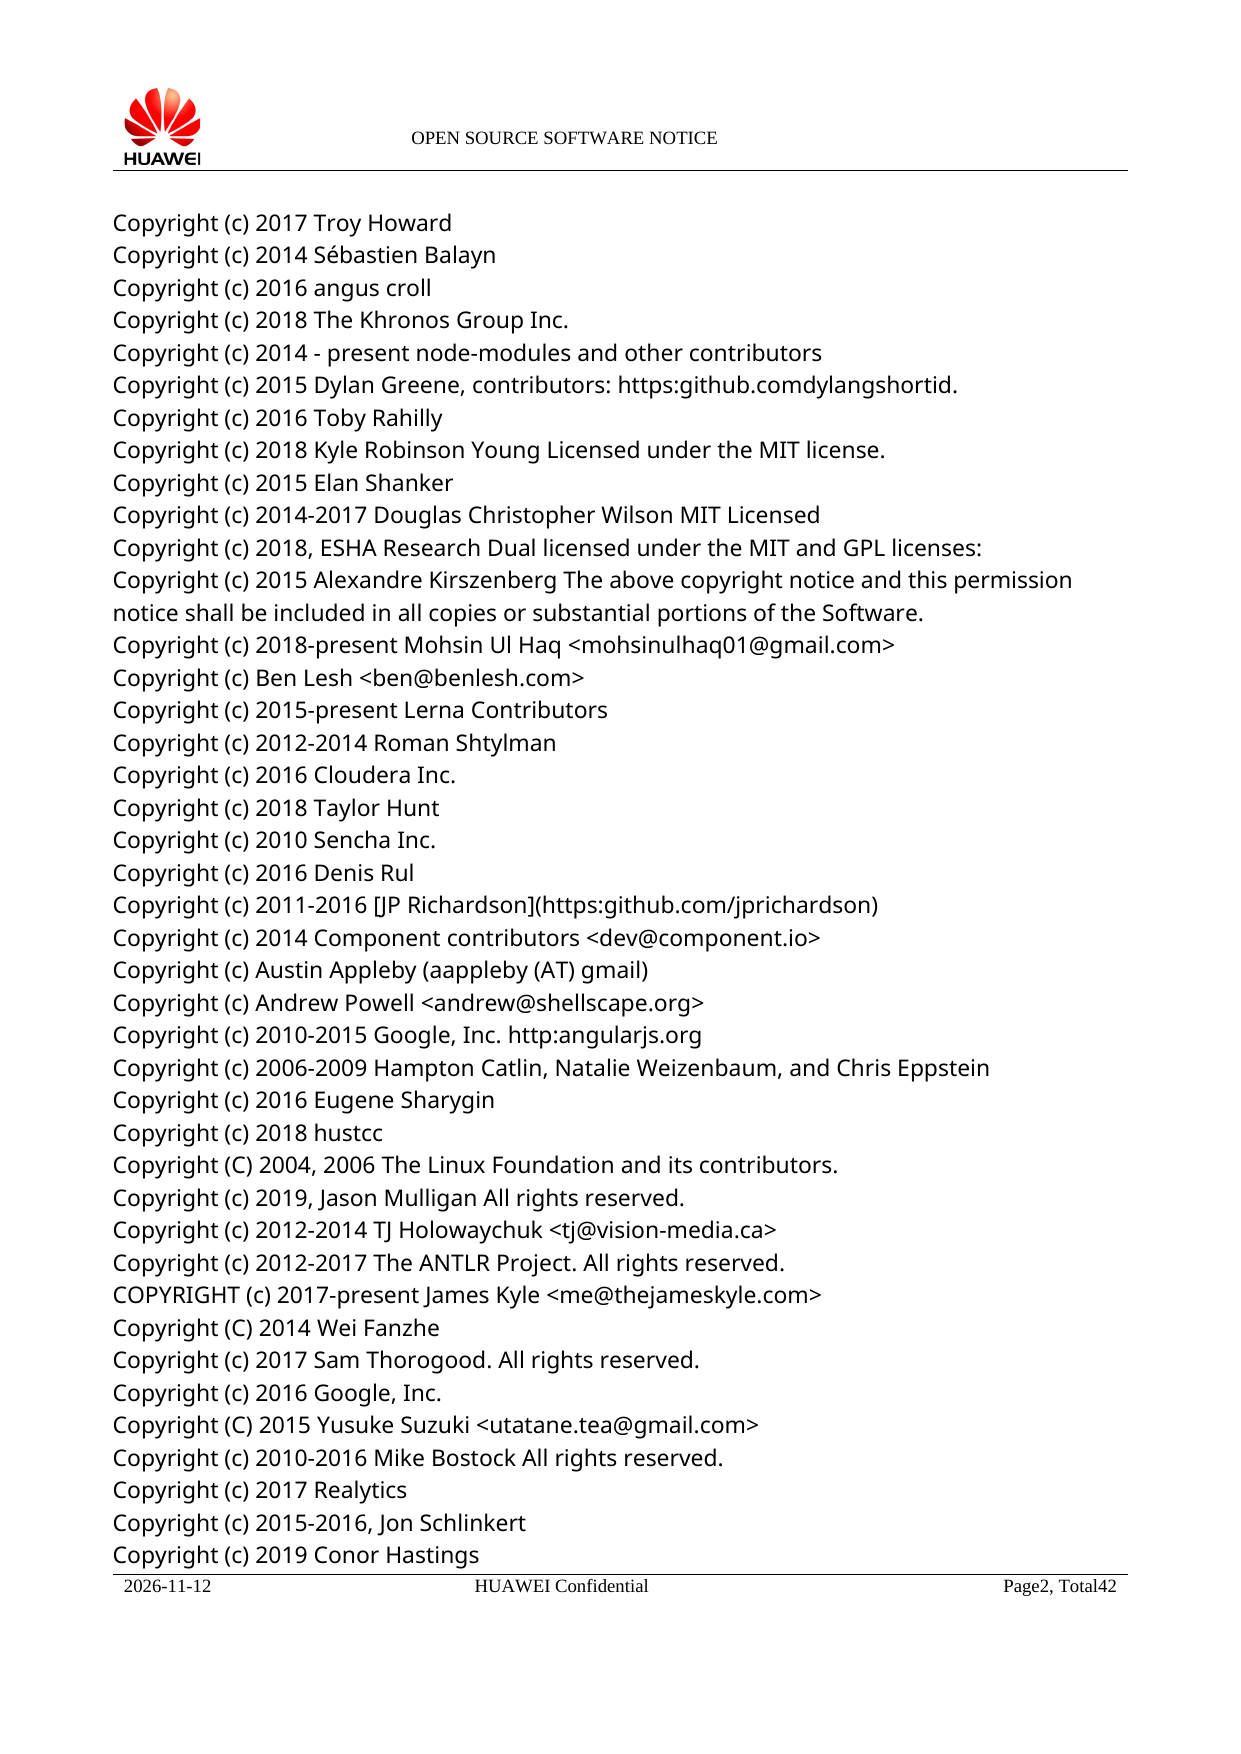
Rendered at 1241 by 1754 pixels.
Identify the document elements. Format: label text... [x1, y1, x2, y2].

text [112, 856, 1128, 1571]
picture [124, 88, 201, 165]
